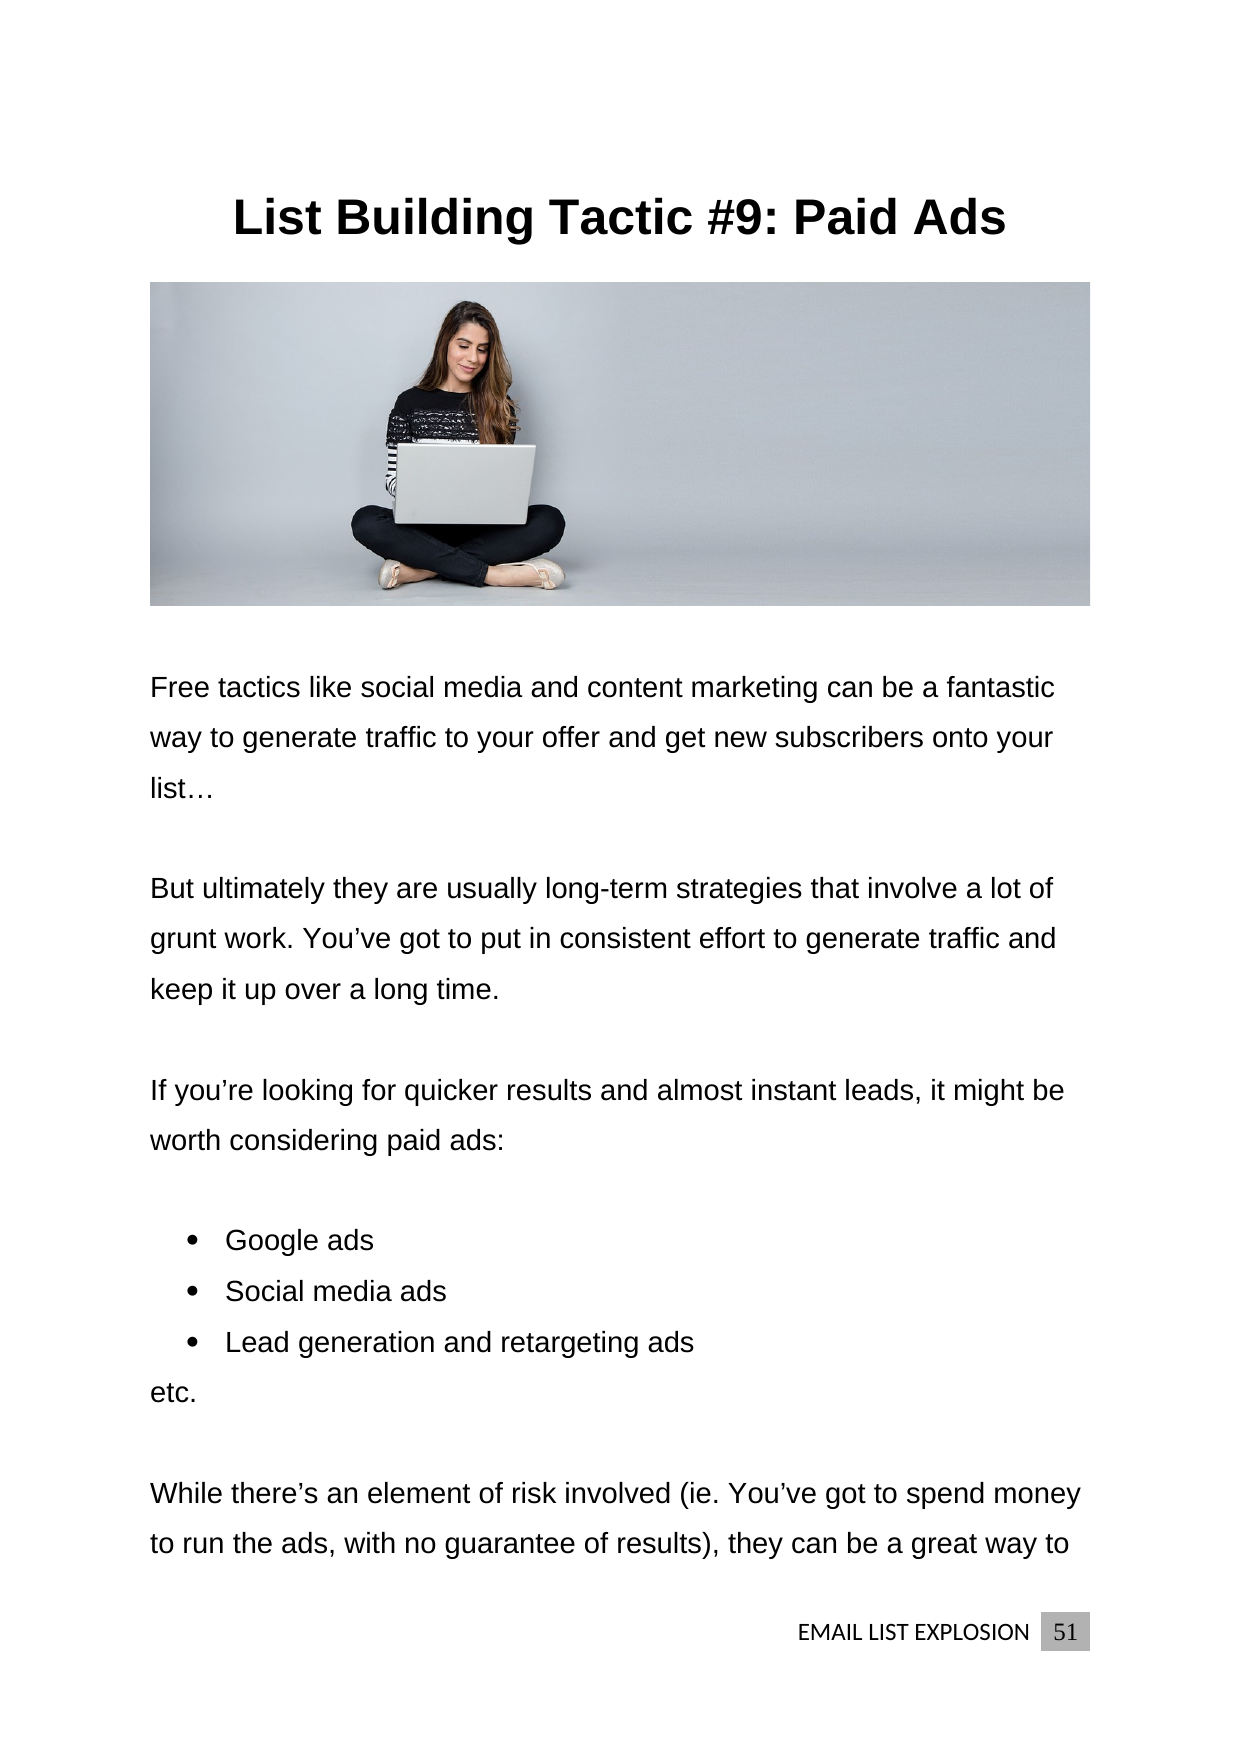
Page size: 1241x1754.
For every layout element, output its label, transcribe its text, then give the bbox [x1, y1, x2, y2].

list Lead generation and retargeting ads [187, 1325, 1090, 1358]
picture [150, 282, 1091, 606]
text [150, 1476, 1090, 1560]
text But ultimately they are usually long-term strategies that involve a lot of grunt work. You’ve got to put in consistent effort to generate traffic and keep it up over a long time. [150, 871, 1090, 1005]
text If you’re looking for quicker results and almost instant leads, it might be worth considering paid ads: [150, 1072, 1090, 1156]
text Free tactics like social media and content marketing can be a fantastic way to generate traffic to your offer and get new subscribers onto your list… [150, 670, 1090, 804]
text etc. [150, 1375, 1090, 1409]
subtitle List Building Tactic #9: Paid Ads [150, 187, 1090, 245]
list Social media ads [187, 1274, 1090, 1308]
list Google ads [187, 1223, 1090, 1257]
